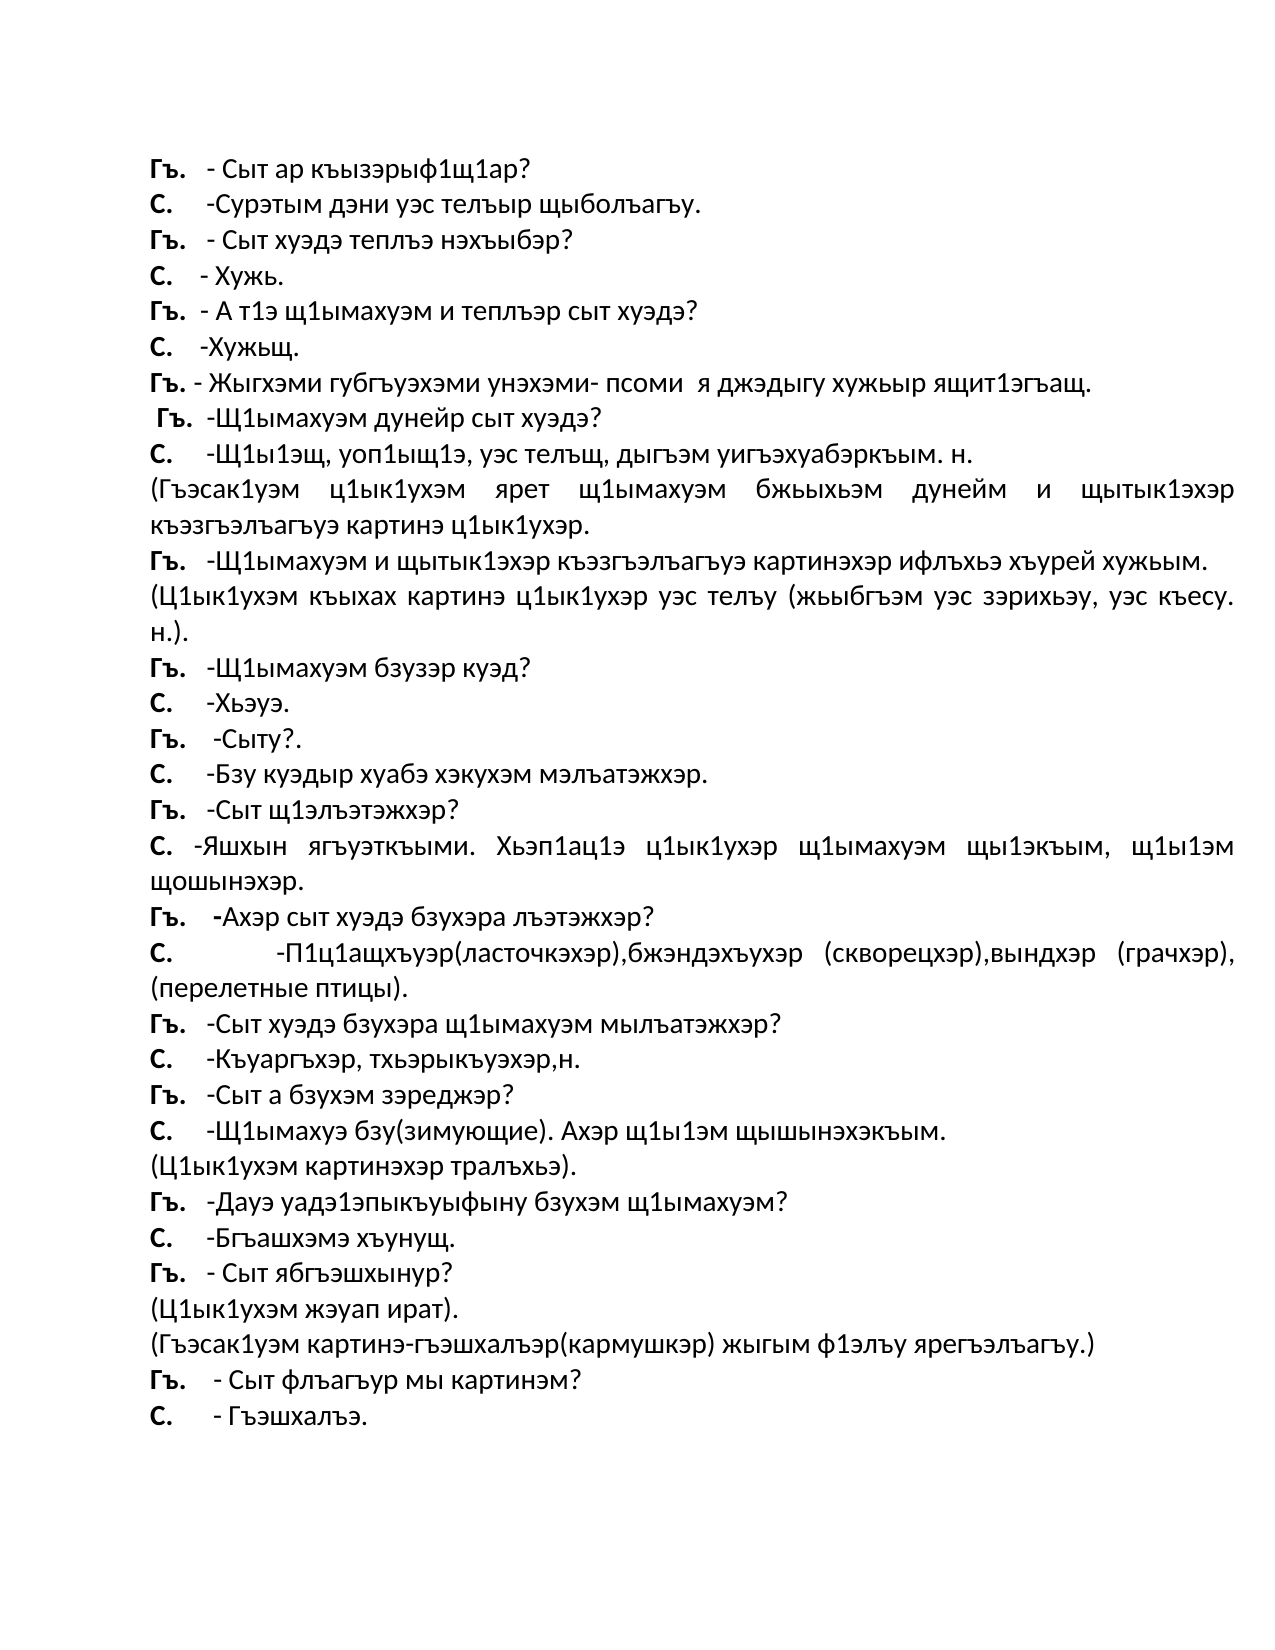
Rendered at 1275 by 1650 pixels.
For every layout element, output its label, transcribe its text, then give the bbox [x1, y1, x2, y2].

text Гъ. -Щ1ымахуэм бзузэр куэд? [150, 649, 1236, 684]
text С. - Хужь. [150, 257, 1236, 292]
text Гъ. - Жыгхэми губгъуэхэми унэхэми- псоми я джэдыгу хужьыр ящит1эгъащ. [150, 364, 1236, 399]
text (Гъэсак1уэм картинэ-гъэшхалъэр(кармушкэр) жыгым ф1элъу ярегъэлъагъу.) [150, 1326, 1236, 1361]
text С. - Гъэшхалъэ. [150, 1397, 1236, 1432]
text Гъ. -Сыт щ1элъэтэжхэр? [150, 791, 1236, 827]
text Гъ. - А т1э щ1ымахуэм и теплъэр сыт хуэдэ? [150, 292, 1236, 328]
text (Ц1ык1ухэм картинэхэр тралъхьэ). [150, 1147, 1236, 1183]
text Гъ. -Сыт а бзухэм зэреджэр? [150, 1076, 1236, 1112]
text С. -П1ц1ащхъуэр(ласточкэхэр),бжэндэхъухэр (скворецхэр),вындхэр (грачхэр), (перелетные птицы). [150, 934, 1236, 1005]
text С. -Яшхын ягъуэткъыми. Хьэп1ац1э ц1ык1ухэр щ1ымахуэм щы1экъым, щ1ы1эм щошынэхэр. [150, 827, 1236, 898]
text (Ц1ык1ухэм къыхах картинэ ц1ык1ухэр уэс телъу (жьыбгъэм уэс зэрихьэу, уэс къесу. н.). [150, 577, 1236, 649]
text Гъ. - Сыт хуэдэ теплъэ нэхъыбэр? [150, 221, 1236, 257]
text (Ц1ык1ухэм жэуап ират). [150, 1290, 1236, 1326]
text Гъ. - Сыт флъагъур мы картинэм? [150, 1361, 1236, 1397]
text Гъ. -Дауэ уадэ1эпыкъуыфыну бзухэм щ1ымахуэм? [150, 1183, 1236, 1219]
text С. -Бзу куэдыр хуабэ хэкухэм мэлъатэжхэр. [150, 756, 1236, 791]
text Гъ. -Сыт хуэдэ бзухэра щ1ымахуэм мылъатэжхэр? [150, 1005, 1236, 1041]
text Гъ. -Ахэр сыт хуэдэ бзухэра лъэтэжхэр? [150, 898, 1236, 934]
text Гъ. -Щ1ымахуэм дунейр сыт хуэдэ? [150, 399, 1236, 435]
text Гъ. -Сыту?. [150, 720, 1236, 756]
text С. -Щ1ы1эщ, уоп1ыщ1э, уэс телъщ, дыгъэм уигъэхуабэркъым. н. [150, 435, 1236, 471]
text С. -Бгъашхэмэ хъунущ. [150, 1219, 1236, 1254]
text С. -Къуаргъхэр, тхьэрыкъуэхэр,н. [150, 1041, 1236, 1076]
text С. -Сурэтым дэни уэс телъыр щыболъагъу. [150, 186, 1236, 221]
text Гъ. -Щ1ымахуэм и щытык1эхэр къэзгъэлъагъуэ картинэхэр ифлъхьэ хъурей хужьым. [150, 542, 1236, 577]
text Гъ. - Сыт ар къызэрыф1щ1ар? [150, 150, 1236, 186]
text С. -Хьэуэ. [150, 684, 1236, 720]
text (Гъэсак1уэм ц1ык1ухэм ярет щ1ымахуэм бжьыхьэм дунейм и щытык1эхэр къэзгъэлъагъуэ картинэ ц1ык1ухэр. [150, 471, 1236, 542]
text С. -Щ1ымахуэ бзу(зимующие). Ахэр щ1ы1эм щышынэхэкъым. [150, 1112, 1236, 1147]
text Гъ. - Сыт ябгъэшхынур? [150, 1254, 1236, 1290]
text С. -Хужьщ. [150, 328, 1236, 364]
